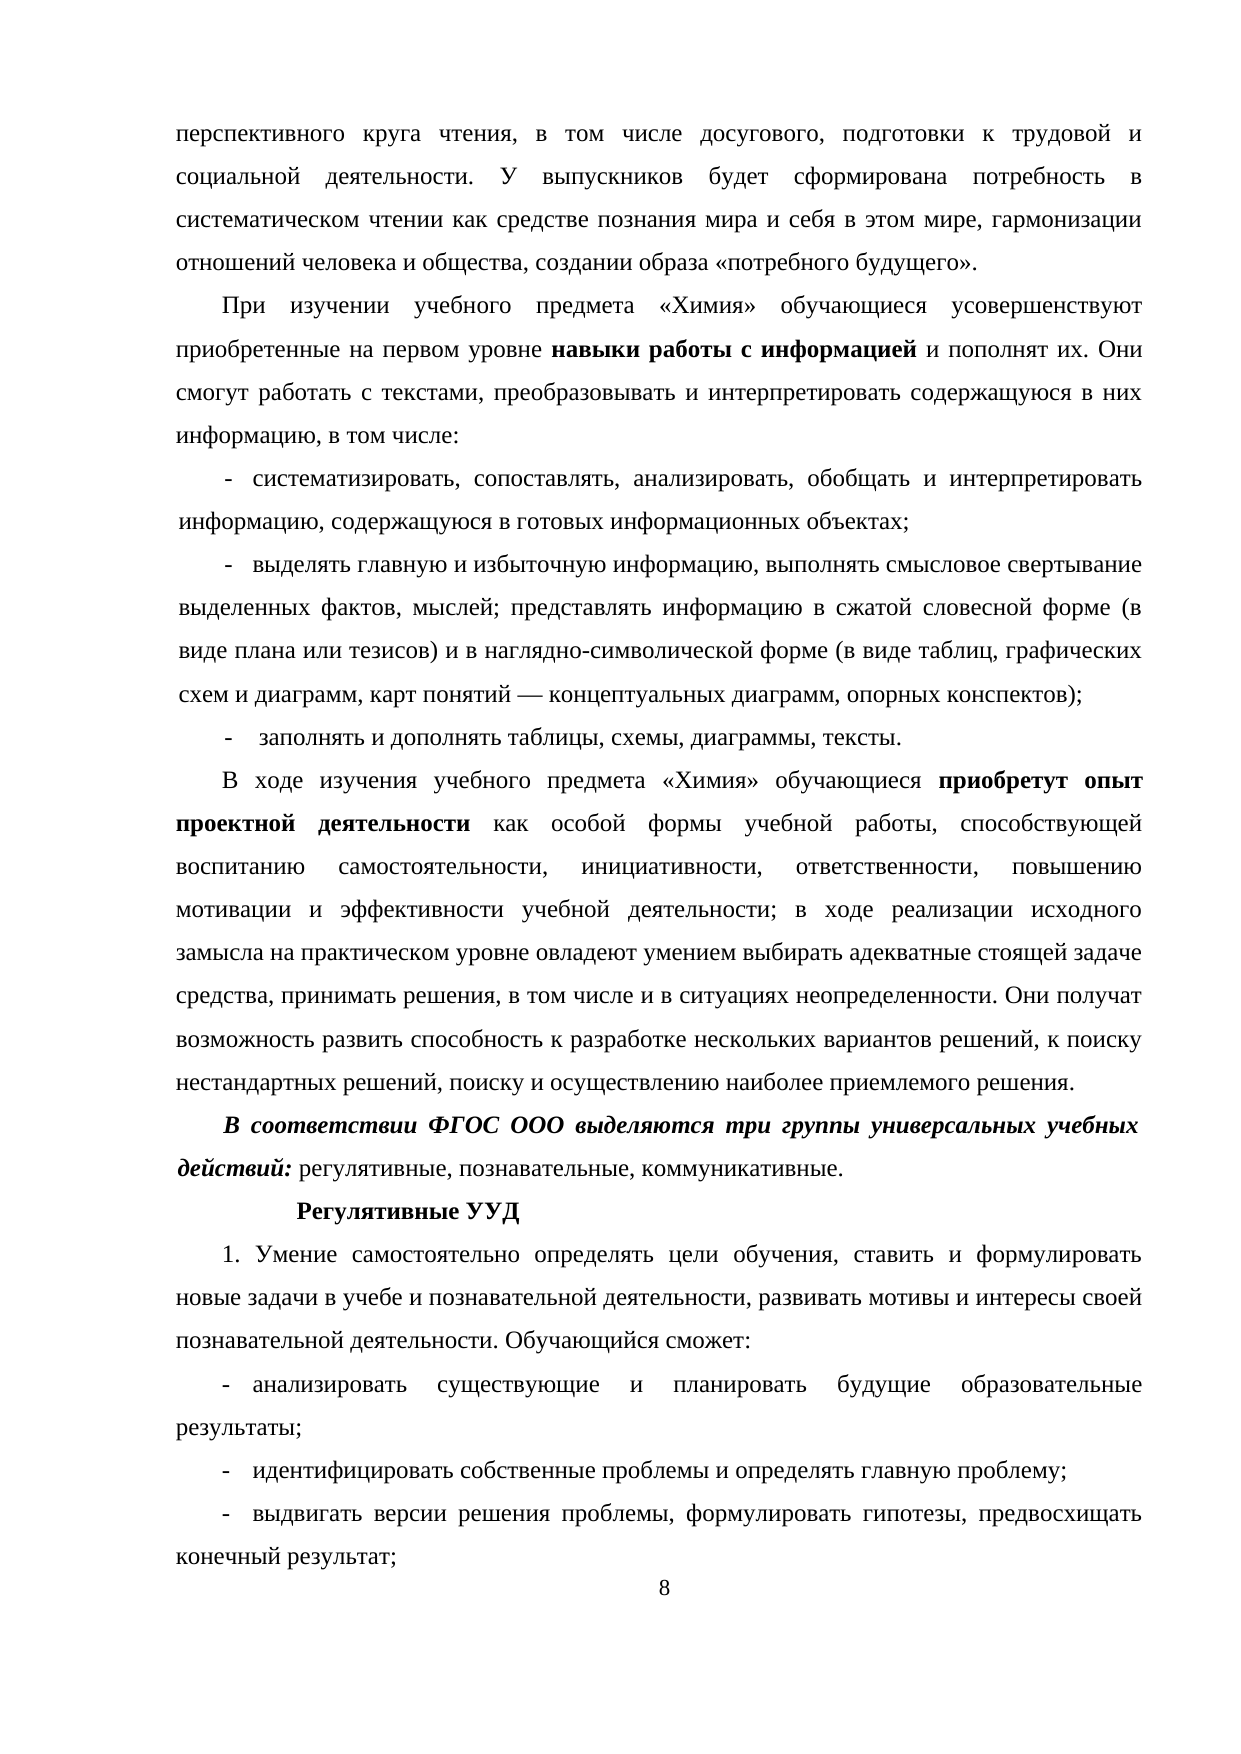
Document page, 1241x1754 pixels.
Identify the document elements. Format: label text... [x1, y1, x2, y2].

list систематизировать, сопоставлять, анализировать, обобщать и интерпретировать информацию, содержащуюся в готовых информационных объектах; [178, 463, 1143, 535]
text В ходе изучения учебного предмета «Химия» обучающиеся приобретут опыт проектной деятельности как особой формы учебной работы, способствующей воспитанию самостоятельности, инициативности, ответственности, повышению мотивации и эффективности учебной деятельности; в ходе реализации исходного замысла на практическом уровне овладеют умением выбирать адекватные стоящей задаче средства, принимать решения, в том числе и в ситуациях неопределенности. Они получат возможность развить способность к разработке нескольких вариантов решений, к поиску нестандартных решений, поиску и осуществлению наиболее приемлемого решения. [176, 765, 1143, 1096]
text 1. Умение самостоятельно определять цели обучения, ставить и формулировать новые задачи в учебе и познавательной деятельности, развивать мотивы и интересы своей познавательной деятельности. Обучающийся сможет: [176, 1239, 1143, 1354]
list анализировать существующие и планировать будущие образовательные результаты; [176, 1369, 1143, 1441]
text При изучении учебного предмета «Химия» обучающиеся усовершенствуют приобретенные на первом уровне навыки работы с информацией и пополнят их. Они смогут работать с текстами, преобразовывать и интерпретировать содержащуюся в них информацию, в том числе: [176, 291, 1143, 449]
list выделять главную и избыточную информацию, выполнять смысловое свертывание выделенных фактов, мыслей; представлять информацию в сжатой словесной форме (в виде плана или тезисов) и в наглядно-символической форме (в виде таблиц, графических схем и диаграмм, карт понятий — концептуальных диаграмм, опорных конспектов); [178, 549, 1143, 707]
text В соответствии ФГОС ООО выделяются три группы универсальных учебных действий: регулятивные, познавательные, коммуникативные. [177, 1110, 1142, 1182]
list заполнять и дополнять таблицы, схемы, диаграммы, тексты. [178, 722, 1143, 751]
list идентифицировать собственные проблемы и определять главную проблему; [176, 1455, 1143, 1484]
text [176, 118, 1143, 276]
subtitle Регулятивные УУД [250, 1196, 1152, 1225]
list выдвигать версии решения проблемы, формулировать гипотезы, предвосхищать конечный результат; [176, 1498, 1143, 1570]
